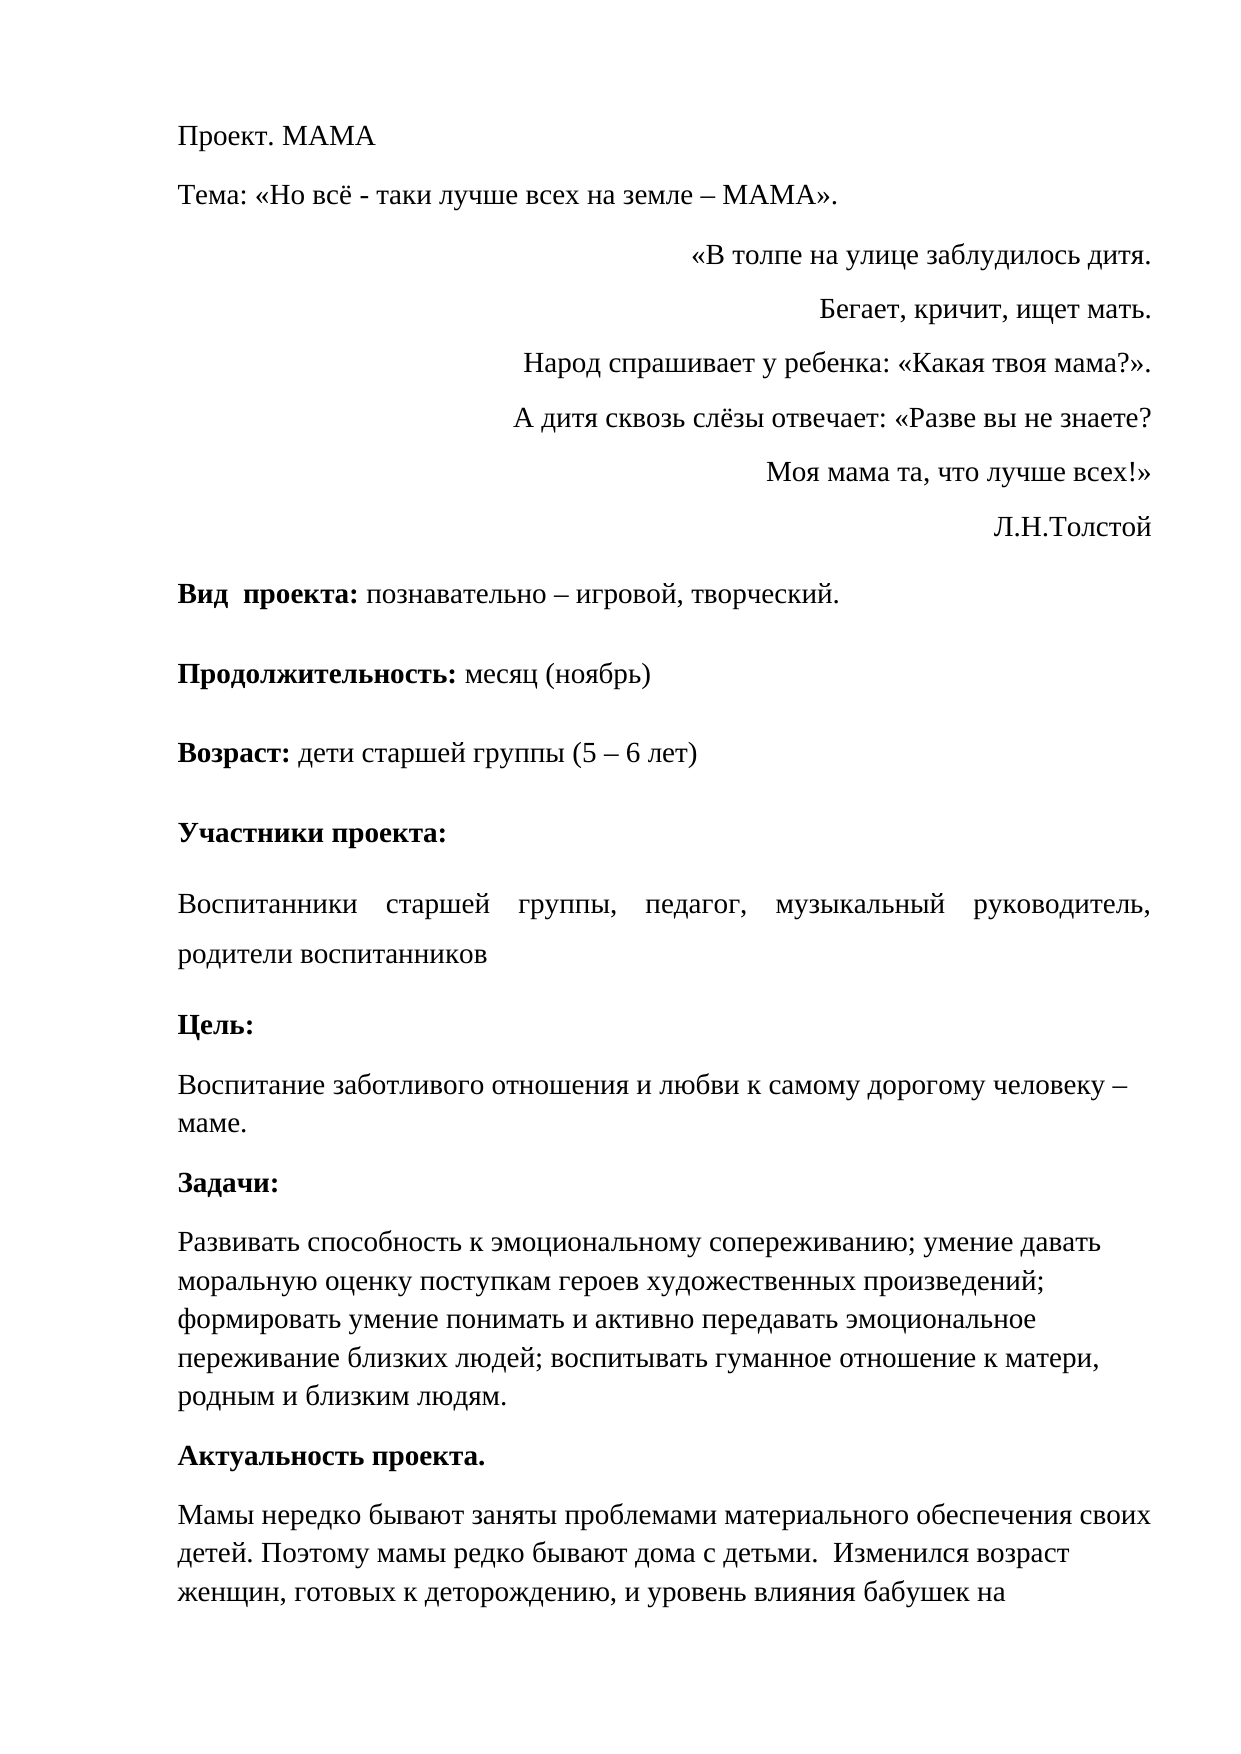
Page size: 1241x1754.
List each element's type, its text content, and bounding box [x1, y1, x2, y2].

text Актуальность проекта. [177, 1438, 1152, 1471]
text Л.Н.Толстой [177, 509, 1152, 542]
text Моя мама та, что лучше всех!» [177, 454, 1152, 488]
text Тема: «Но всё - таки лучше всех на земле – МАМА». [177, 177, 1152, 211]
text Цель: [177, 1007, 1152, 1041]
text Участники проекта: [177, 815, 1152, 848]
text А дитя сквозь слёзы отвечает: «Разве вы не знаете? [177, 400, 1152, 433]
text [177, 1497, 1152, 1608]
text Развивать способность к эмоциональному сопереживанию; умение давать моральную оценку поступкам героев художественных произведений; формировать умение понимать и активно передавать эмоциональное переживание близких людей; воспитывать гуманное отношение к матери, родным и близким людям. [177, 1224, 1152, 1412]
text Проект. МАМА [177, 118, 1152, 152]
text Воспитание заботливого отношения и любви к самому дорогому человеку – маме. [177, 1067, 1152, 1139]
text Народ спрашивает у ребенка: «Какая твоя мама?». [177, 346, 1152, 379]
text Возраст: дети старшей группы (5 – 6 лет) [177, 735, 1152, 769]
text Продолжительность: месяц (ноябрь) [177, 656, 1152, 689]
text Воспитанники старшей группы, педагог, музыкальный руководитель, родители воспитанников [177, 886, 1152, 970]
text Бегает, кричит, ищет мать. [177, 291, 1152, 325]
text «В толпе на улице заблудилось дитя. [177, 237, 1152, 270]
text Задачи: [177, 1165, 1152, 1198]
text Вид проекта: познавательно – игровой, творческий. [177, 576, 1152, 610]
